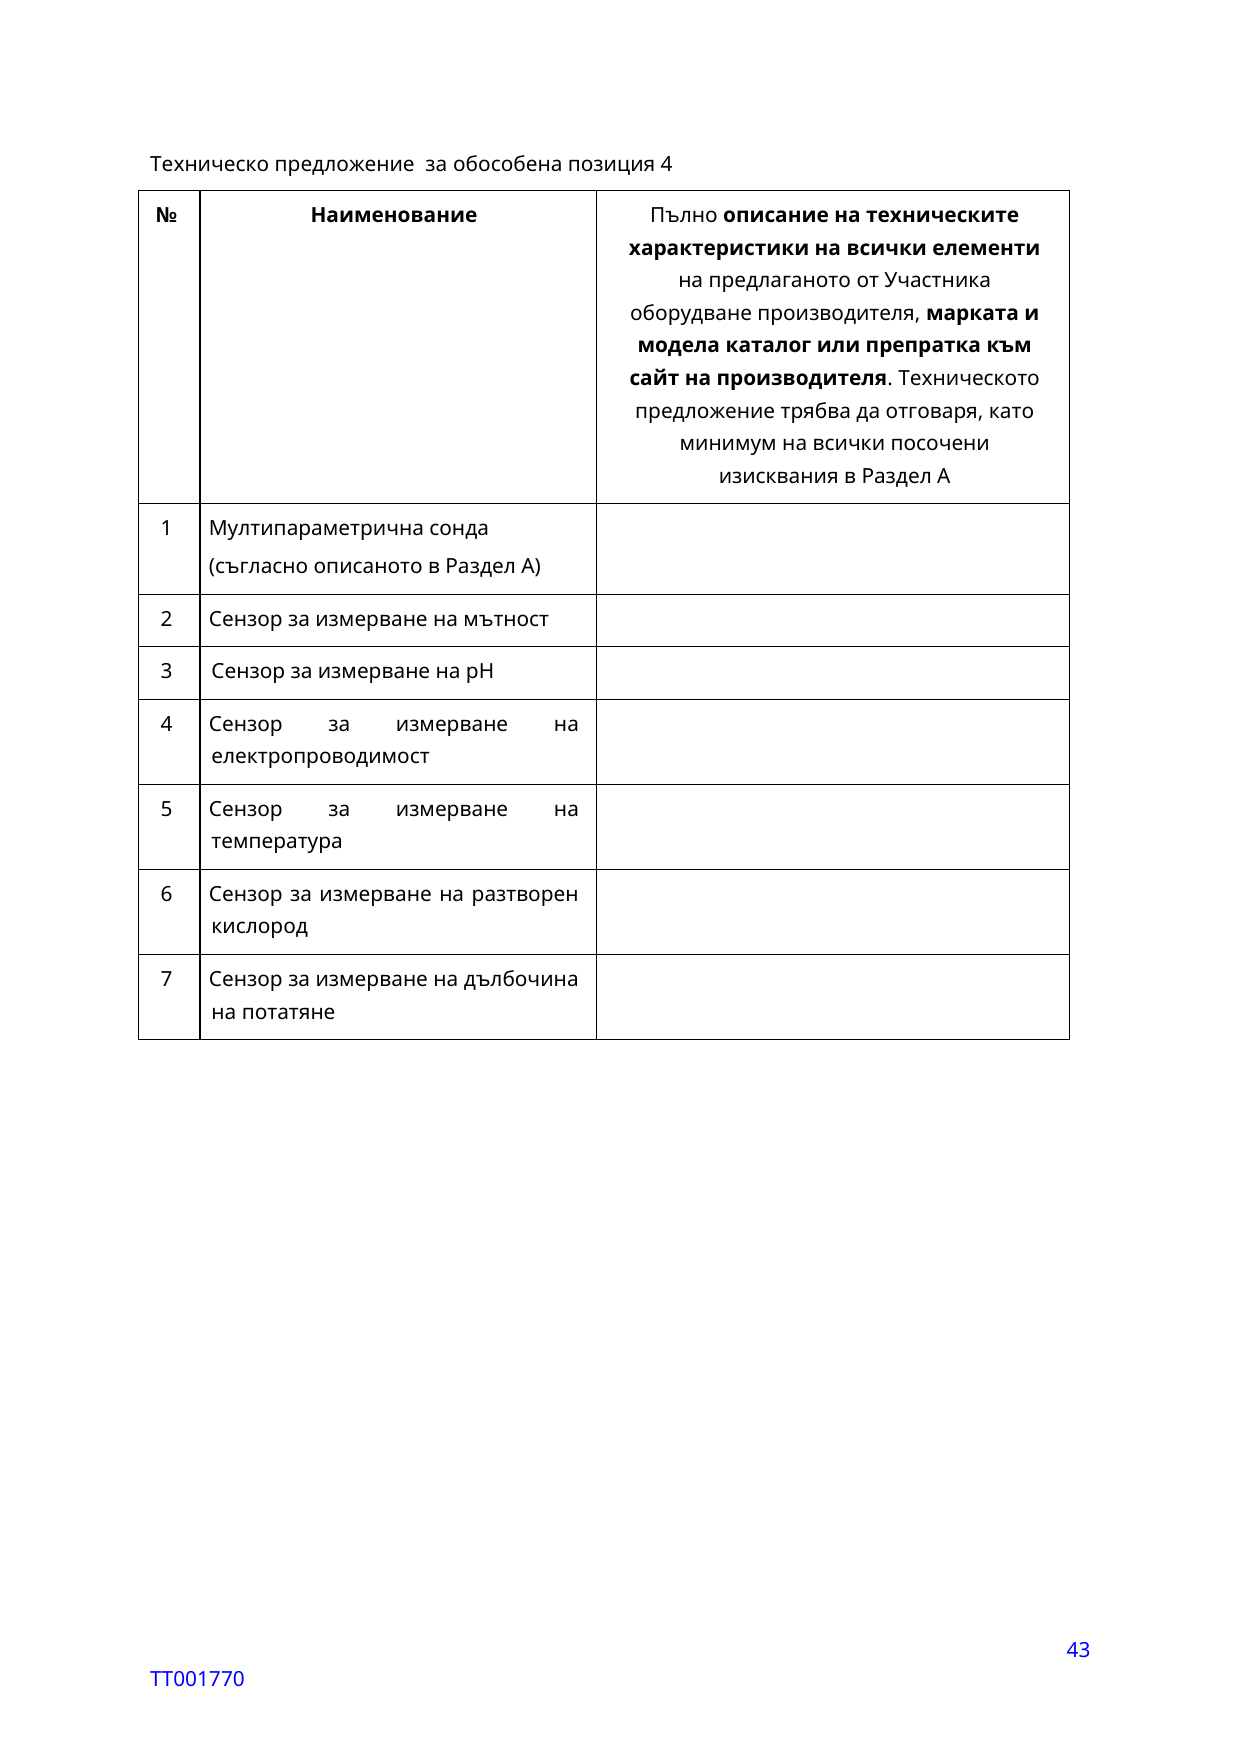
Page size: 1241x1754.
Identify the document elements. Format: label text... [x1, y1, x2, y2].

table_cell Сензор за измерване на дълбочина на потатяне [201, 955, 596, 1039]
table_cell Сензор за измерване на разтворен кислород [201, 870, 596, 954]
table_cell [597, 955, 1069, 1039]
text Техническо предложение за обособена позиция 4 [150, 149, 1090, 177]
table_cell [597, 785, 1069, 869]
table_cell 5 [139, 785, 199, 869]
table_cell [597, 504, 1069, 593]
table_cell Сензор за измерване на електропроводимост [201, 700, 596, 783]
table_cell Сензор за измерване на температура [201, 785, 596, 869]
table_header Пълно описание на техническите характеристики на всички елементи на предлаганото от Участника оборудване производителя, марката и модела каталог или препратка към сайт на производителя. Техническото предложение трябва да отговаря, като минимум на всички посочени изисквания в Раздел А [597, 191, 1069, 503]
table_cell 1 [139, 504, 199, 593]
table_cell 2 [139, 595, 199, 646]
table_cell [597, 647, 1069, 698]
table_cell 7 [139, 955, 199, 1039]
table_cell 3 [139, 647, 199, 698]
table_cell Мултипараметрична сонда (съгласно описаното в Раздел А) [201, 504, 596, 593]
table_cell [597, 870, 1069, 954]
table_cell [597, 700, 1069, 783]
table_cell Сензор за измерване на рН [201, 647, 596, 698]
table_cell 4 [139, 700, 199, 783]
table_cell 6 [139, 870, 199, 954]
table_cell [597, 595, 1069, 646]
table_header Наименование [201, 191, 596, 503]
table_cell Сензор за измерване на мътност [201, 595, 596, 646]
table_header № [139, 191, 199, 503]
